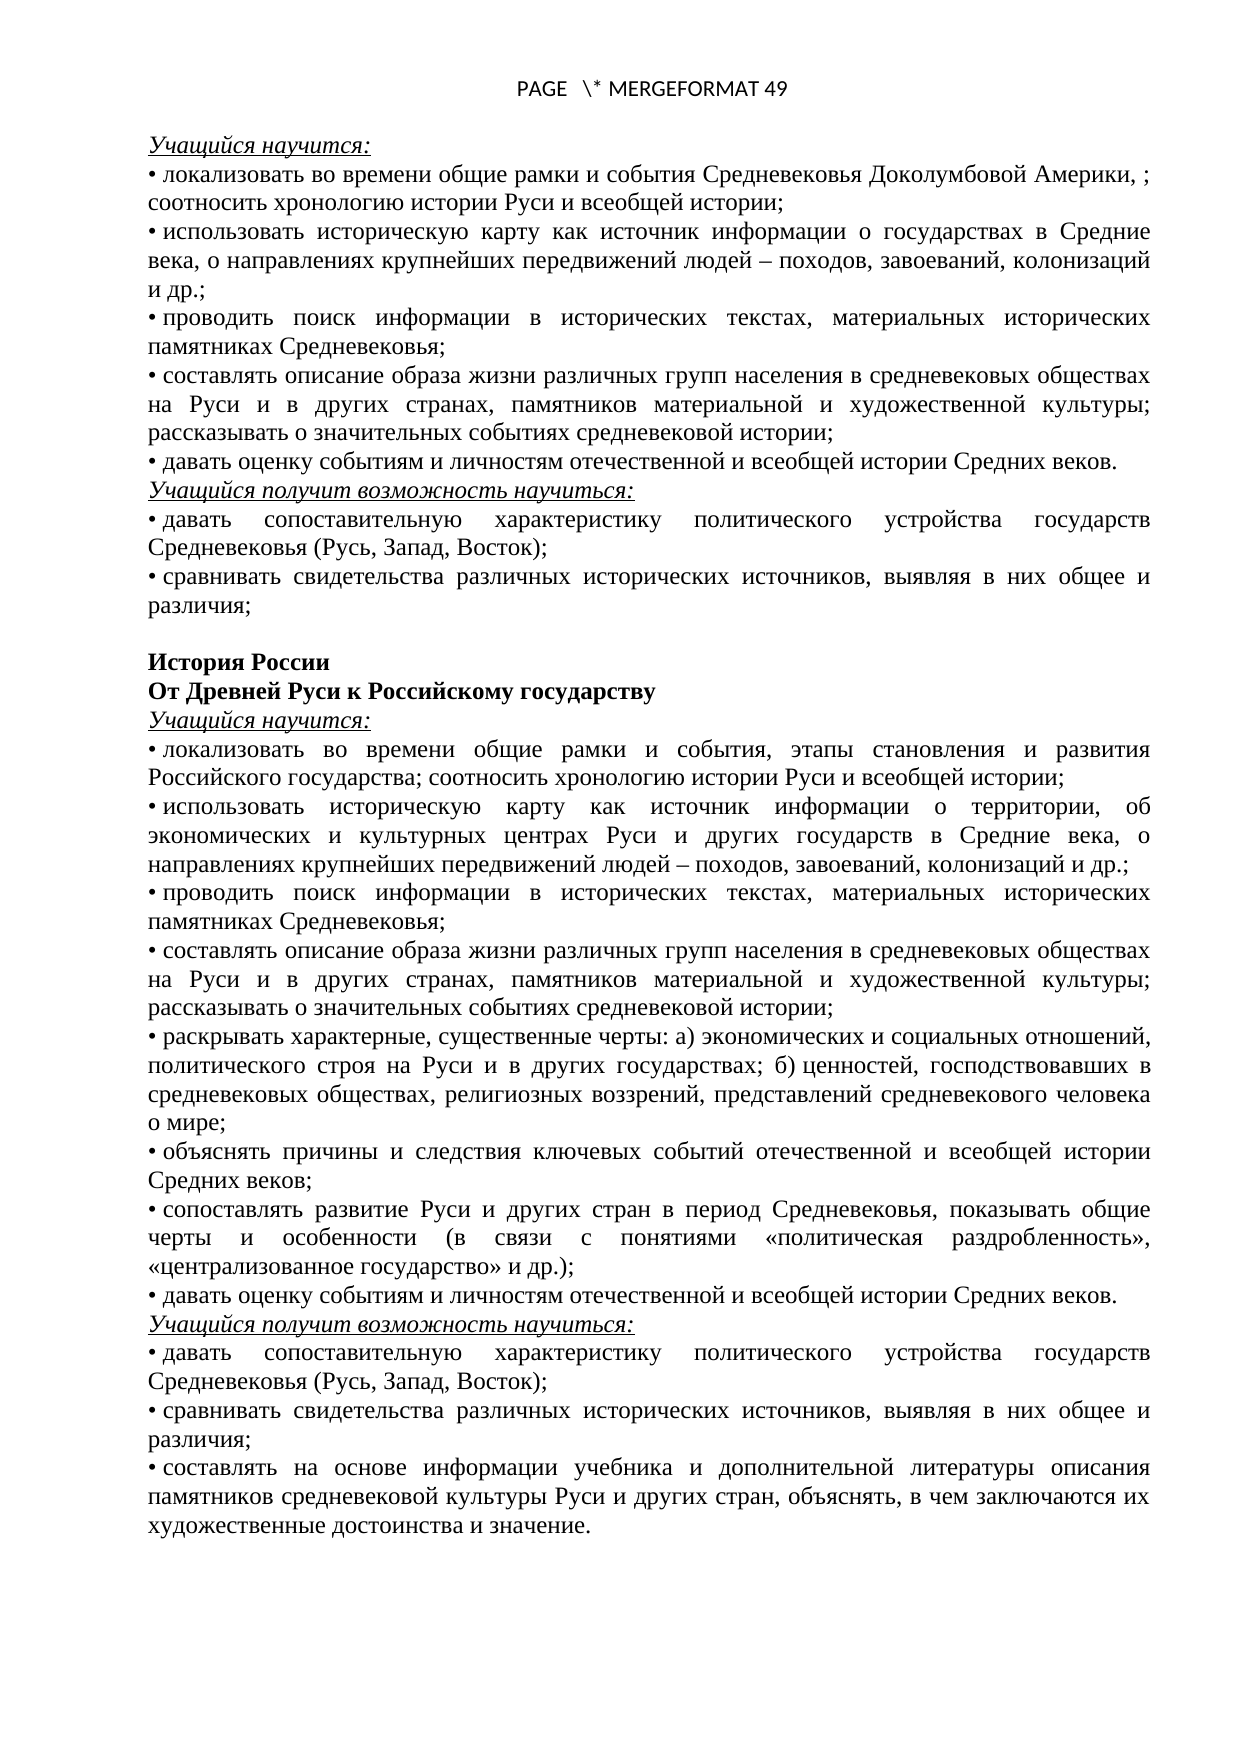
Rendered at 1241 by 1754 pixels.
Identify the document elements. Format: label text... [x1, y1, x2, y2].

text • давать сопоставительную характеристику политического устройства государств Средневековья (Русь, Запад, Восток); [148, 504, 1152, 561]
text • составлять описание образа жизни различных групп населения в средневековых обществах на Руси и в других странах, памятников материальной и художественной культуры; рассказывать о значительных событиях средневековой истории; [148, 935, 1152, 1021]
text Учащийся научится: [148, 130, 1152, 159]
text • давать оценку событиям и личностям отечественной и всеобщей истории Средних веков. [148, 446, 1152, 475]
text • использовать историческую карту как источник информации о территории, об экономических и культурных центрах Руси и других государств в Средние века, о направлениях крупнейших передвижений людей – походов, завоеваний, колонизаций и др.; [148, 791, 1152, 877]
text • использовать историческую карту как источник информации о государствах в Средние века, о направлениях крупнейших передвижений людей – походов, завоеваний, колонизаций и др.; [148, 216, 1152, 302]
text • проводить поиск информации в исторических текстах, материальных исторических памятниках Средневековья; [148, 302, 1152, 360]
text • раскрывать характерные, существенные черты: а) экономических и социальных отношений, политического строя на Руси и в других государствах; б) ценностей, господствовавших в средневековых обществах, религиозных воззрений, представлений средневекового человека о мире; [148, 1021, 1152, 1136]
text • составлять на основе информации учебника и дополнительной литературы описания памятников средневековой культуры Руси и других стран, объяснять, в чем заключаются их художественные достоинства и значение. [148, 1452, 1152, 1539]
text • проводить поиск информации в исторических текстах, материальных исторических памятниках Средневековья; [148, 877, 1152, 935]
text Учащийся получит возможность научиться: [148, 475, 1152, 504]
text • локализовать во времени общие рамки и события Средневековья Доколумбовой Америки, ; соотносить хронологию истории Руси и всеобщей истории; [148, 159, 1152, 216]
text Учащийся получит возможность научиться: [148, 1309, 1152, 1337]
text • объяснять причины и следствия ключевых событий отечественной и всеобщей истории Средних веков; [148, 1136, 1152, 1194]
text Учащийся научится: [148, 705, 1152, 734]
text От Древней Руси к Российскому государству [148, 676, 1152, 705]
text • локализовать во времени общие рамки и события, этапы становления и развития Российского государства; соотносить хронологию истории Руси и всеобщей истории; [148, 734, 1152, 791]
text • давать сопоставительную характеристику политического устройства государств Средневековья (Русь, Запад, Восток); [148, 1337, 1152, 1395]
text История России [148, 647, 1152, 676]
text • давать оценку событиям и личностям отечественной и всеобщей истории Средних веков. [148, 1280, 1152, 1309]
text • сравнивать свидетельства различных исторических источников, выявляя в них общее и различия; [148, 1395, 1152, 1452]
text • составлять описание образа жизни различных групп населения в средневековых обществах на Руси и в других странах, памятников материальной и художественной культуры; рассказывать о значительных событиях средневековой истории; [148, 360, 1152, 446]
text • сравнивать свидетельства различных исторических источников, выявляя в них общее и различия; [148, 561, 1152, 619]
